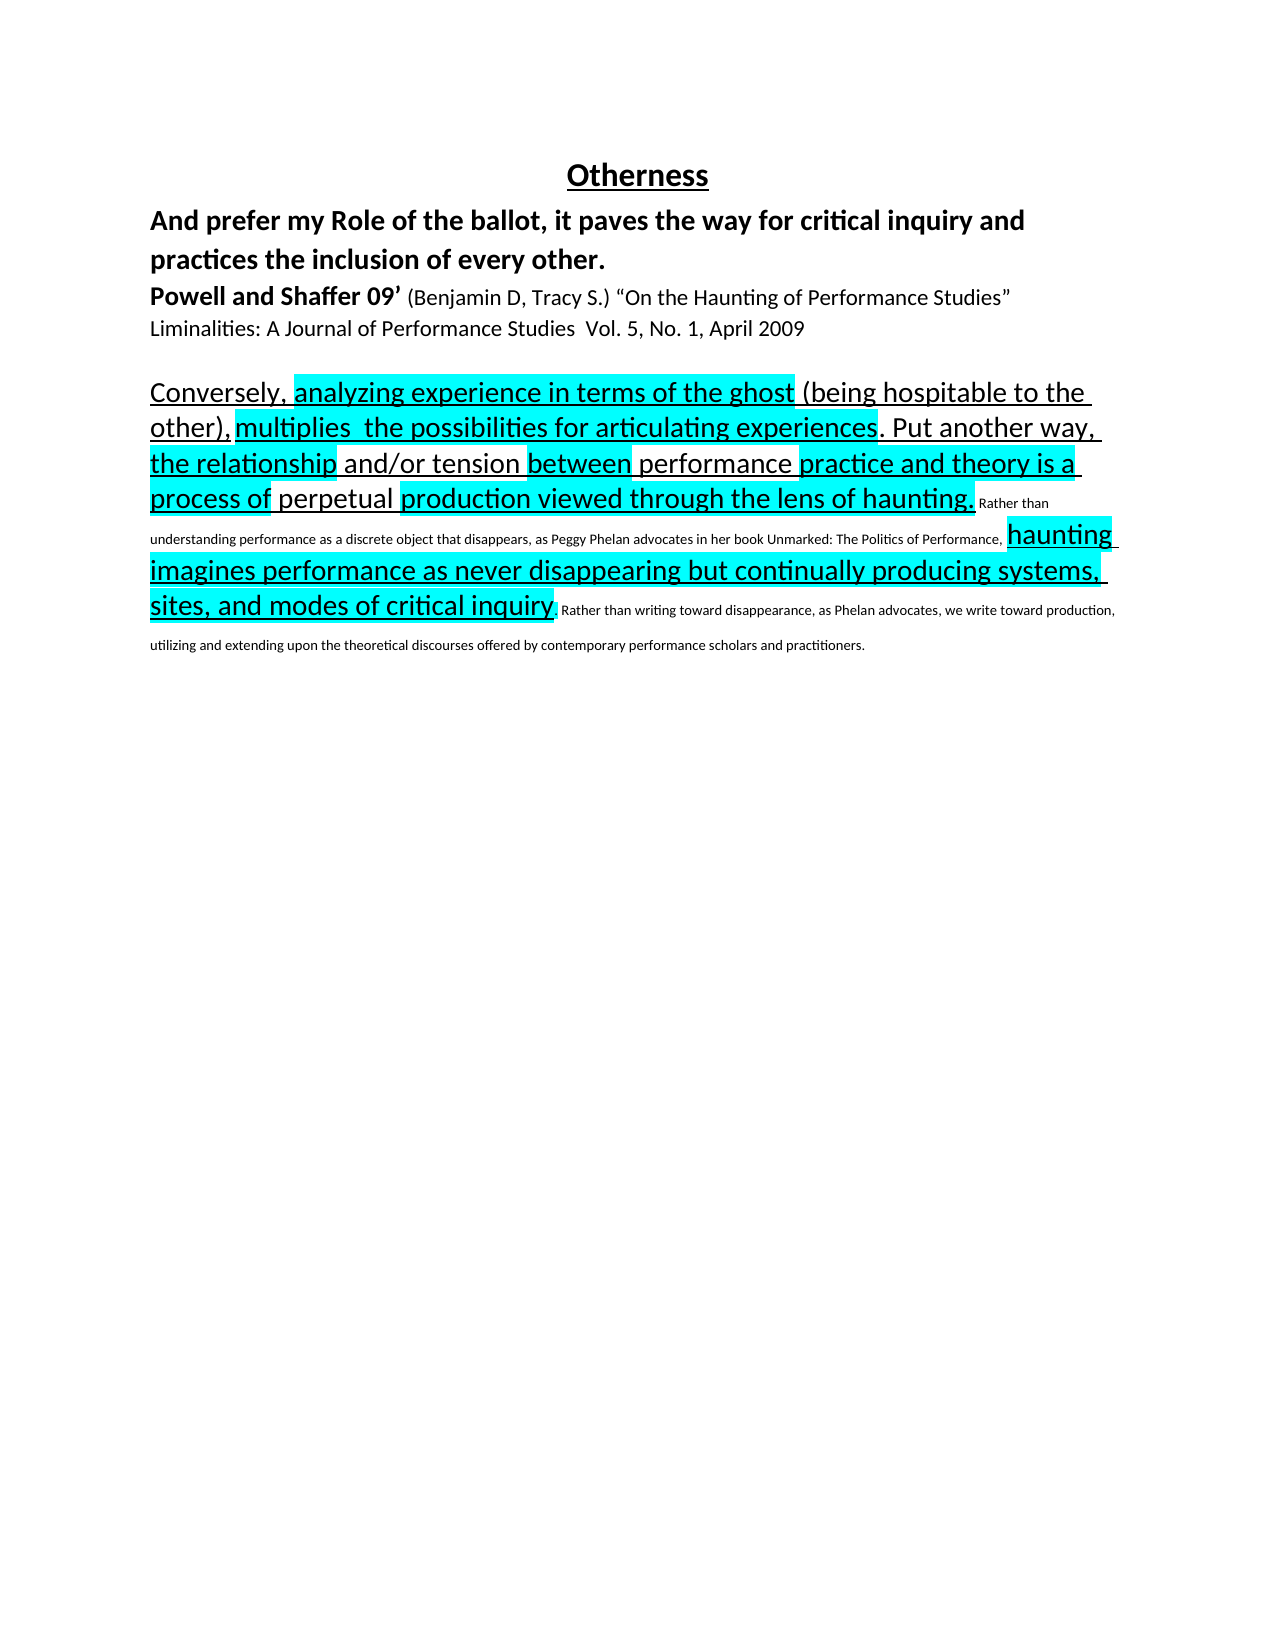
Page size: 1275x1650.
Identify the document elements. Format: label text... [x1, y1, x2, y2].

text Powell and Shaffer 09’ (Benjamin D, Tracy S.) “On the Haunting of Performance Studies” Liminalities: A Journal of Performance Studies Vol. 5, No. 1, April 2009 [150, 279, 1125, 342]
subtitle Otherness [150, 154, 1125, 195]
text Conversely, analyzing experience in terms of the ghost (being hospitable to the other), multiplies the possibilities for articulating experiences. Put another way, the relationship and/or tension between performance practice and theory is a process of perpetual production viewed through the lens of haunting. Rather than understanding performance as a discrete object that disappears, as Peggy Phelan advocates in her book Unmarked: The Politics of Performance, haunting imagines performance as never disappearing but continually producing systems, sites, and modes of critical inquiry. Rather than writing toward disappearance, as Phelan advocates, we write toward production, utilizing and extending upon the theoretical discourses offered by contemporary performance scholars and practitioners. [150, 374, 1125, 654]
subtitle And prefer my Role of the ballot, it paves the way for critical inquiry and practices the inclusion of every other. [150, 202, 1125, 276]
